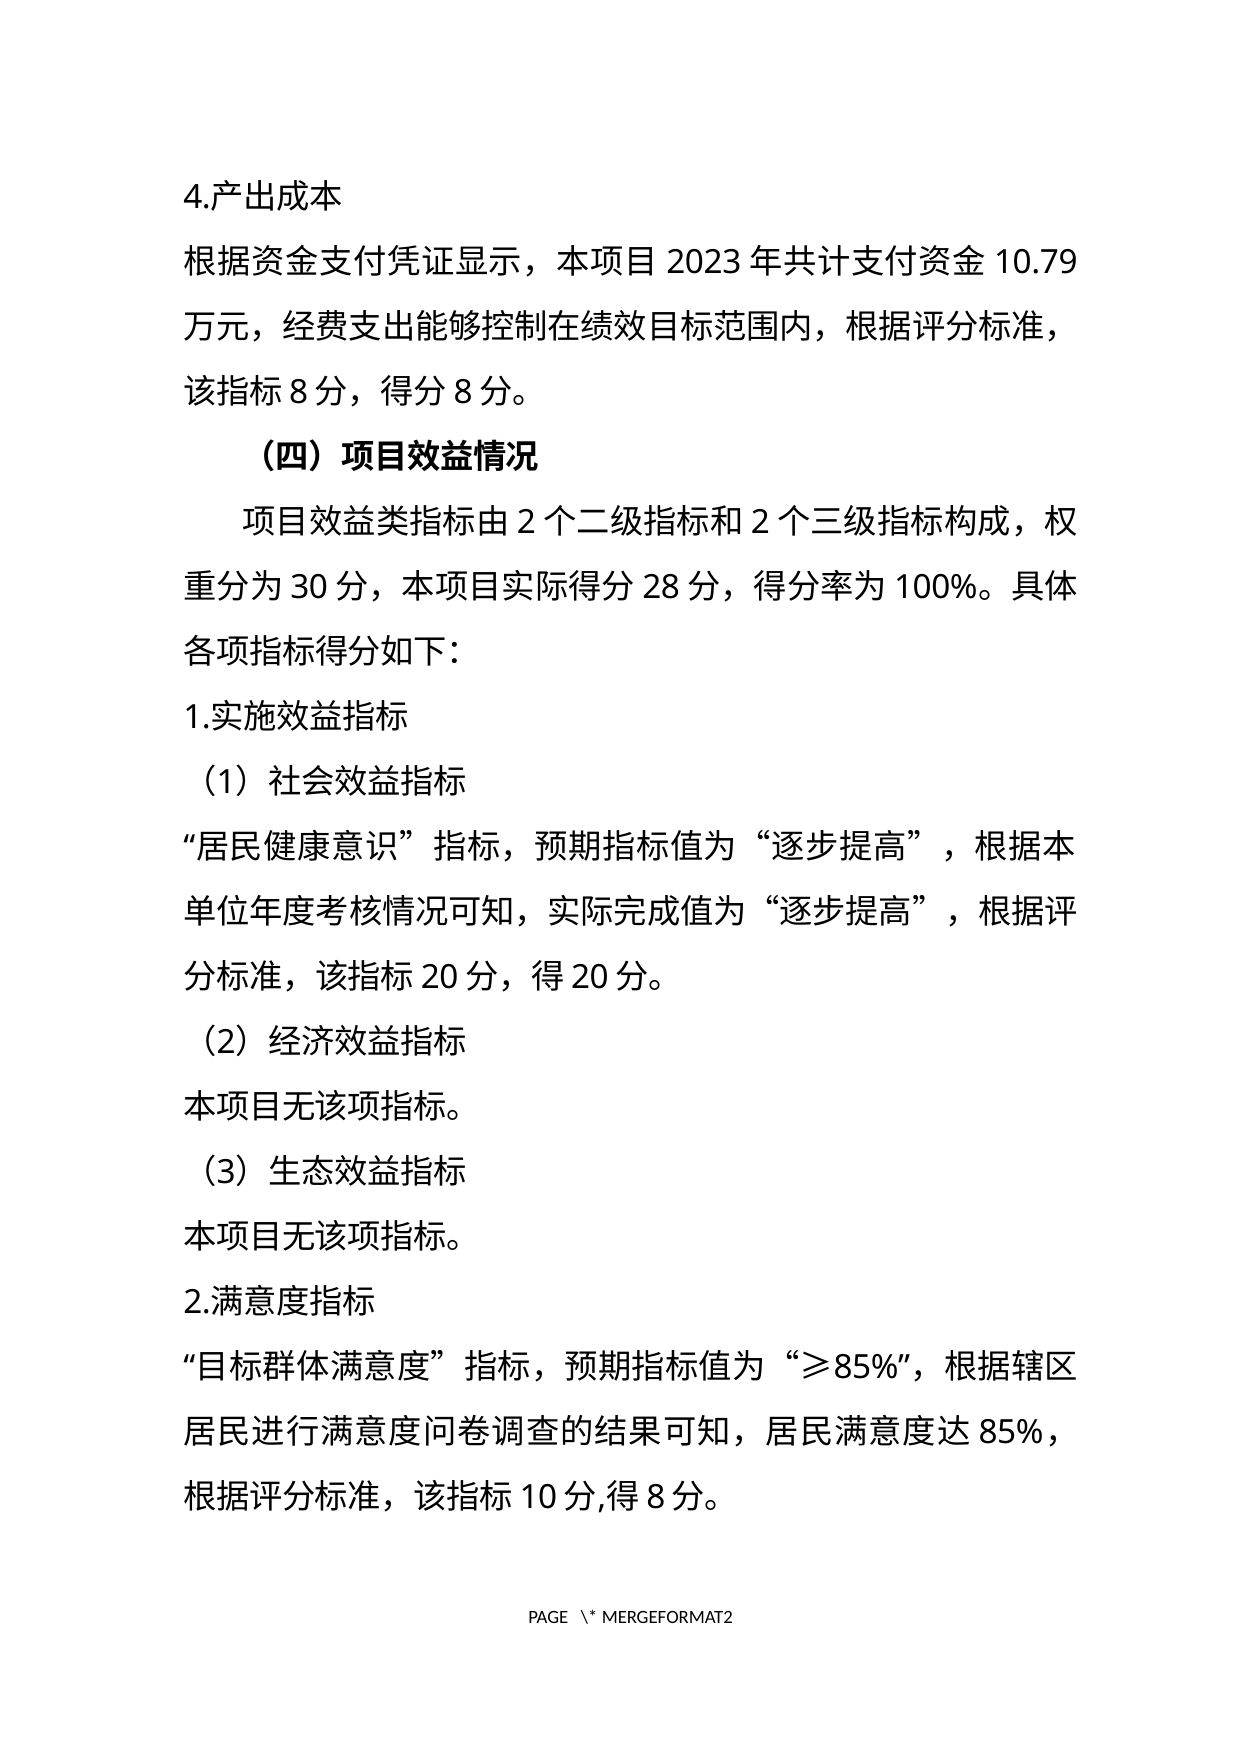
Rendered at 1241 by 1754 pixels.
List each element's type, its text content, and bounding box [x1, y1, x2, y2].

text （四）项目效益情况 [183, 422, 1078, 487]
text 项目效益类指标由2个二级指标和2个三级指标构成，权重分为30分，本项目实际得分28分，得分率为100%。具体各项指标得分如下： 1.实施效益指标 （1）社会效益指标 “居民健康意识”指标，预期指标值为“逐步提高”，根据本单位年度考核情况可知，实际完成值为“逐步提高”，根据评分标准，该指标20分，得20分。 （2）经济效益指标 本项目无该项指标。 （3）生态效益指标 本项目无该项指标。 2.满意度指标 “目标群体满意度”指标，预期指标值为“≥85%”，根据辖区居民进行满意度问卷调查的结果可知，居民满意度达85%，根据评分标准，该指标10分,得8分。 [183, 487, 1078, 1527]
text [183, 162, 1078, 422]
